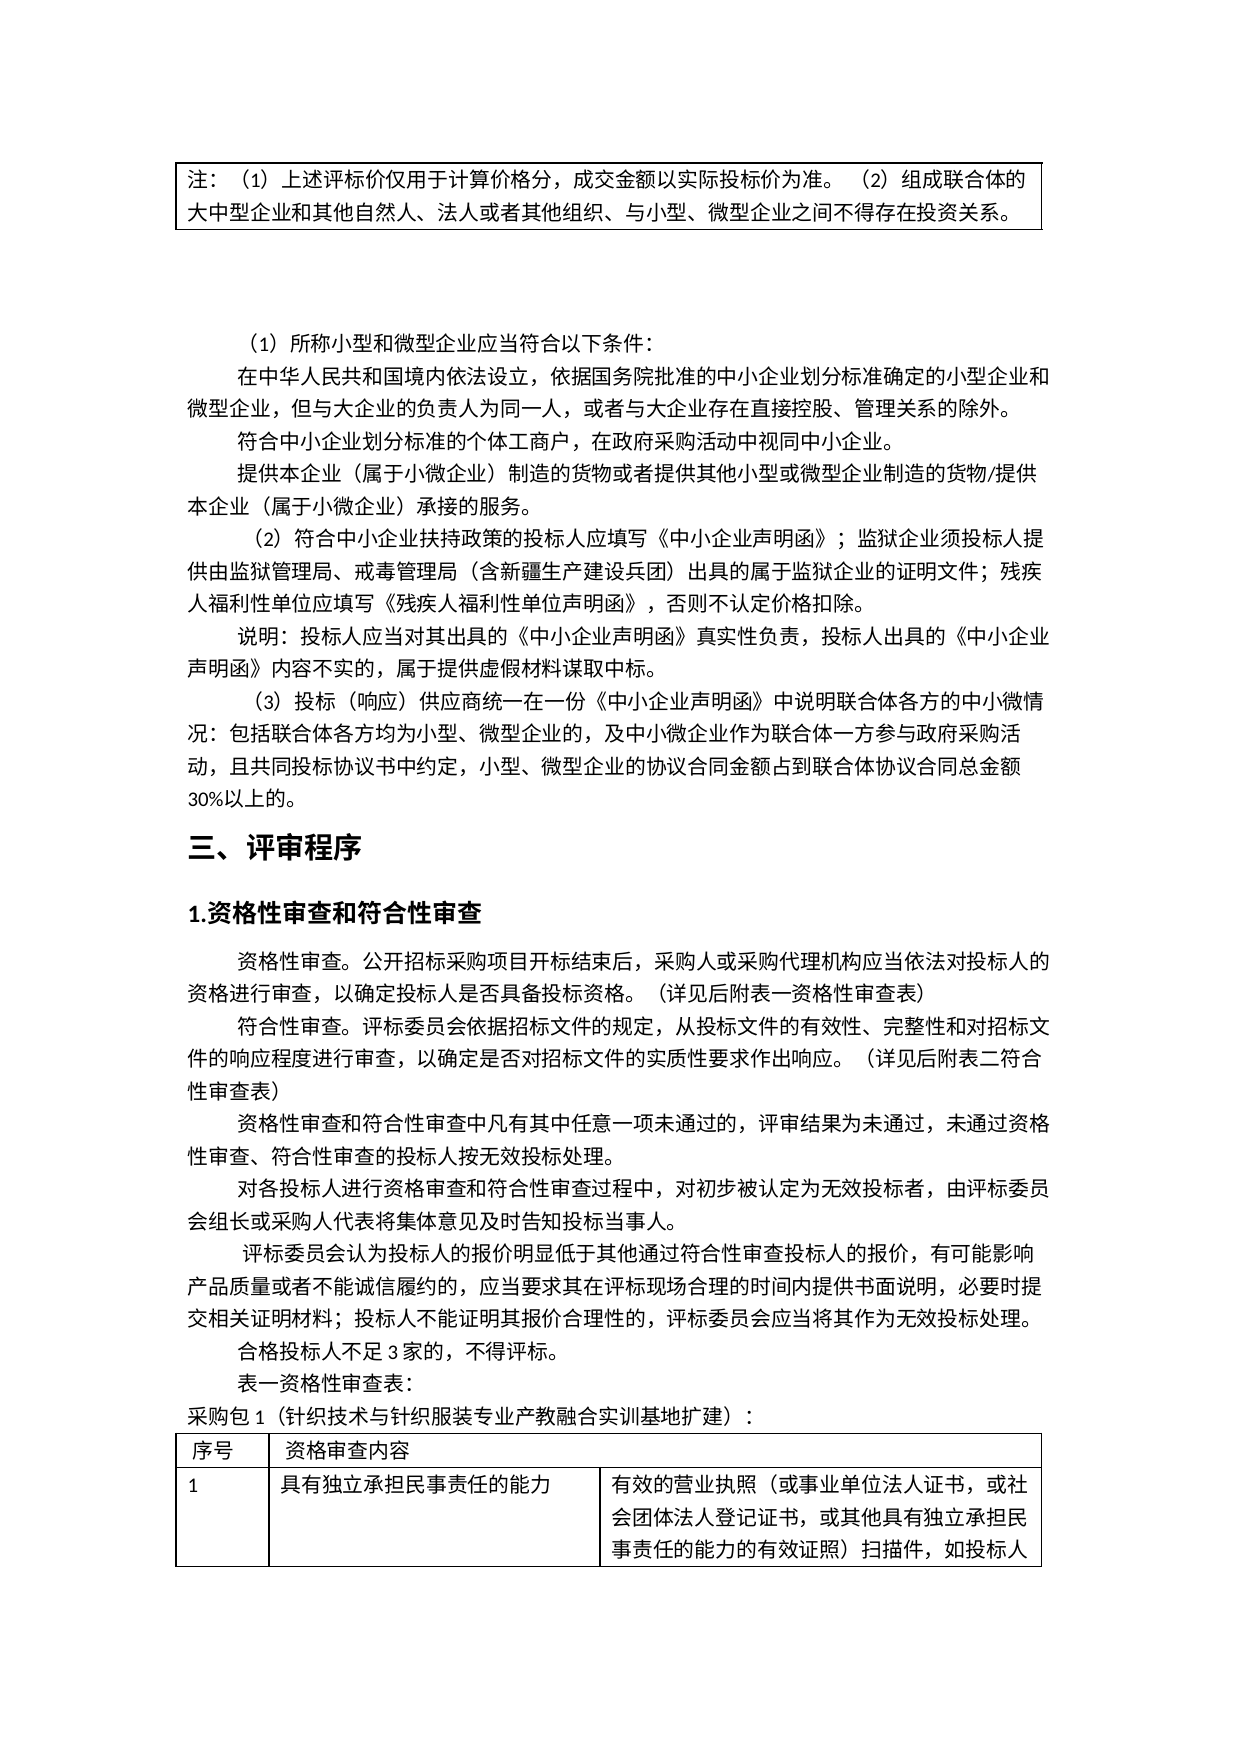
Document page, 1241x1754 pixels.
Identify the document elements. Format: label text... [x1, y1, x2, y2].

text 1.资格性审查和符合性审查 [187, 880, 1053, 945]
text 资格性审查和符合性审查中凡有其中任意一项未通过的，评审结果为未通过，未通过资格性审查、符合性审查的投标人按无效投标处理。 [187, 1108, 1053, 1173]
text 符合性审查。评标委员会依据招标文件的规定，从投标文件的有效性、完整性和对招标文件的响应程度进行审查，以确定是否对招标文件的实质性要求作出响应。（详见后附表二符合性审查表） [187, 1010, 1053, 1108]
text 三、评审程序 [187, 815, 1053, 880]
text 采购包1（针织技术与针织服装专业产教融合实训基地扩建）： [187, 1400, 1053, 1433]
text 评标委员会认为投标人的报价明显低于其他通过符合性审查投标人的报价，有可能影响产品质量或者不能诚信履约的，应当要求其在评标现场合理的时间内提供书面说明，必要时提交相关证明材料；投标人不能证明其报价合理性的，评标委员会应当将其作为无效投标处理。 [187, 1238, 1053, 1335]
text 在中华人民共和国境内依法设立，依据国务院批准的中小企业划分标准确定的小型企业和微型企业，但与大企业的负责人为同一人，或者与大企业存在直接控股、管理关系的除外。 [187, 360, 1053, 425]
text （3）投标（响应）供应商统一在一份《中小企业声明函》中说明联合体各方的中小微情况：包括联合体各方均为小型、微型企业的，及中小微企业作为联合体一方参与政府采购活动，且共同投标协议书中约定，小型、微型企业的协议合同金额占到联合体协议合同总金额30%以上的。 [187, 685, 1053, 815]
text （1）所称小型和微型企业应当符合以下条件： [187, 328, 1053, 360]
text 表一资格性审查表： [187, 1368, 1053, 1400]
text 合格投标人不足3家的，不得评标。 [187, 1335, 1053, 1368]
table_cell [601, 1468, 1041, 1566]
table_cell 注：（1）上述评标价仅用于计算价格分，成交金额以实际投标价为准。 （2）组成联合体的大中型企业和其他自然人、法人或者其他组织、与小型、微型企业之间不得存在投资关系。 [177, 164, 1041, 228]
text （2）符合中小企业扶持政策的投标人应填写《中小企业声明函》；监狱企业须投标人提供由监狱管理局、戒毒管理局（含新疆生产建设兵团）出具的属于监狱企业的证明文件；残疾人福利性单位应填写《残疾人福利性单位声明函》，否则不认定价格扣除。 [187, 523, 1053, 620]
table_cell 具有独立承担民事责任的能力 [270, 1468, 599, 1566]
text 提供本企业（属于小微企业）制造的货物或者提供其他小型或微型企业制造的货物/提供本企业（属于小微企业）承接的服务。 [187, 458, 1053, 523]
table_header 资格审查内容 [270, 1434, 1041, 1467]
text 符合中小企业划分标准的个体工商户，在政府采购活动中视同中小企业。 [187, 425, 1053, 458]
table_header 序号 [177, 1434, 268, 1467]
table_cell 1 [177, 1468, 268, 1566]
text 资格性审查。公开招标采购项目开标结束后，采购人或采购代理机构应当依法对投标人的资格进行审查，以确定投标人是否具备投标资格。（详见后附表一资格性审查表） [187, 945, 1053, 1010]
text 说明：投标人应当对其出具的《中小企业声明函》真实性负责，投标人出具的《中小企业声明函》内容不实的，属于提供虚假材料谋取中标。 [187, 620, 1053, 685]
text 对各投标人进行资格审查和符合性审查过程中，对初步被认定为无效投标者，由评标委员会组长或采购人代表将集体意见及时告知投标当事人。 [187, 1173, 1053, 1238]
